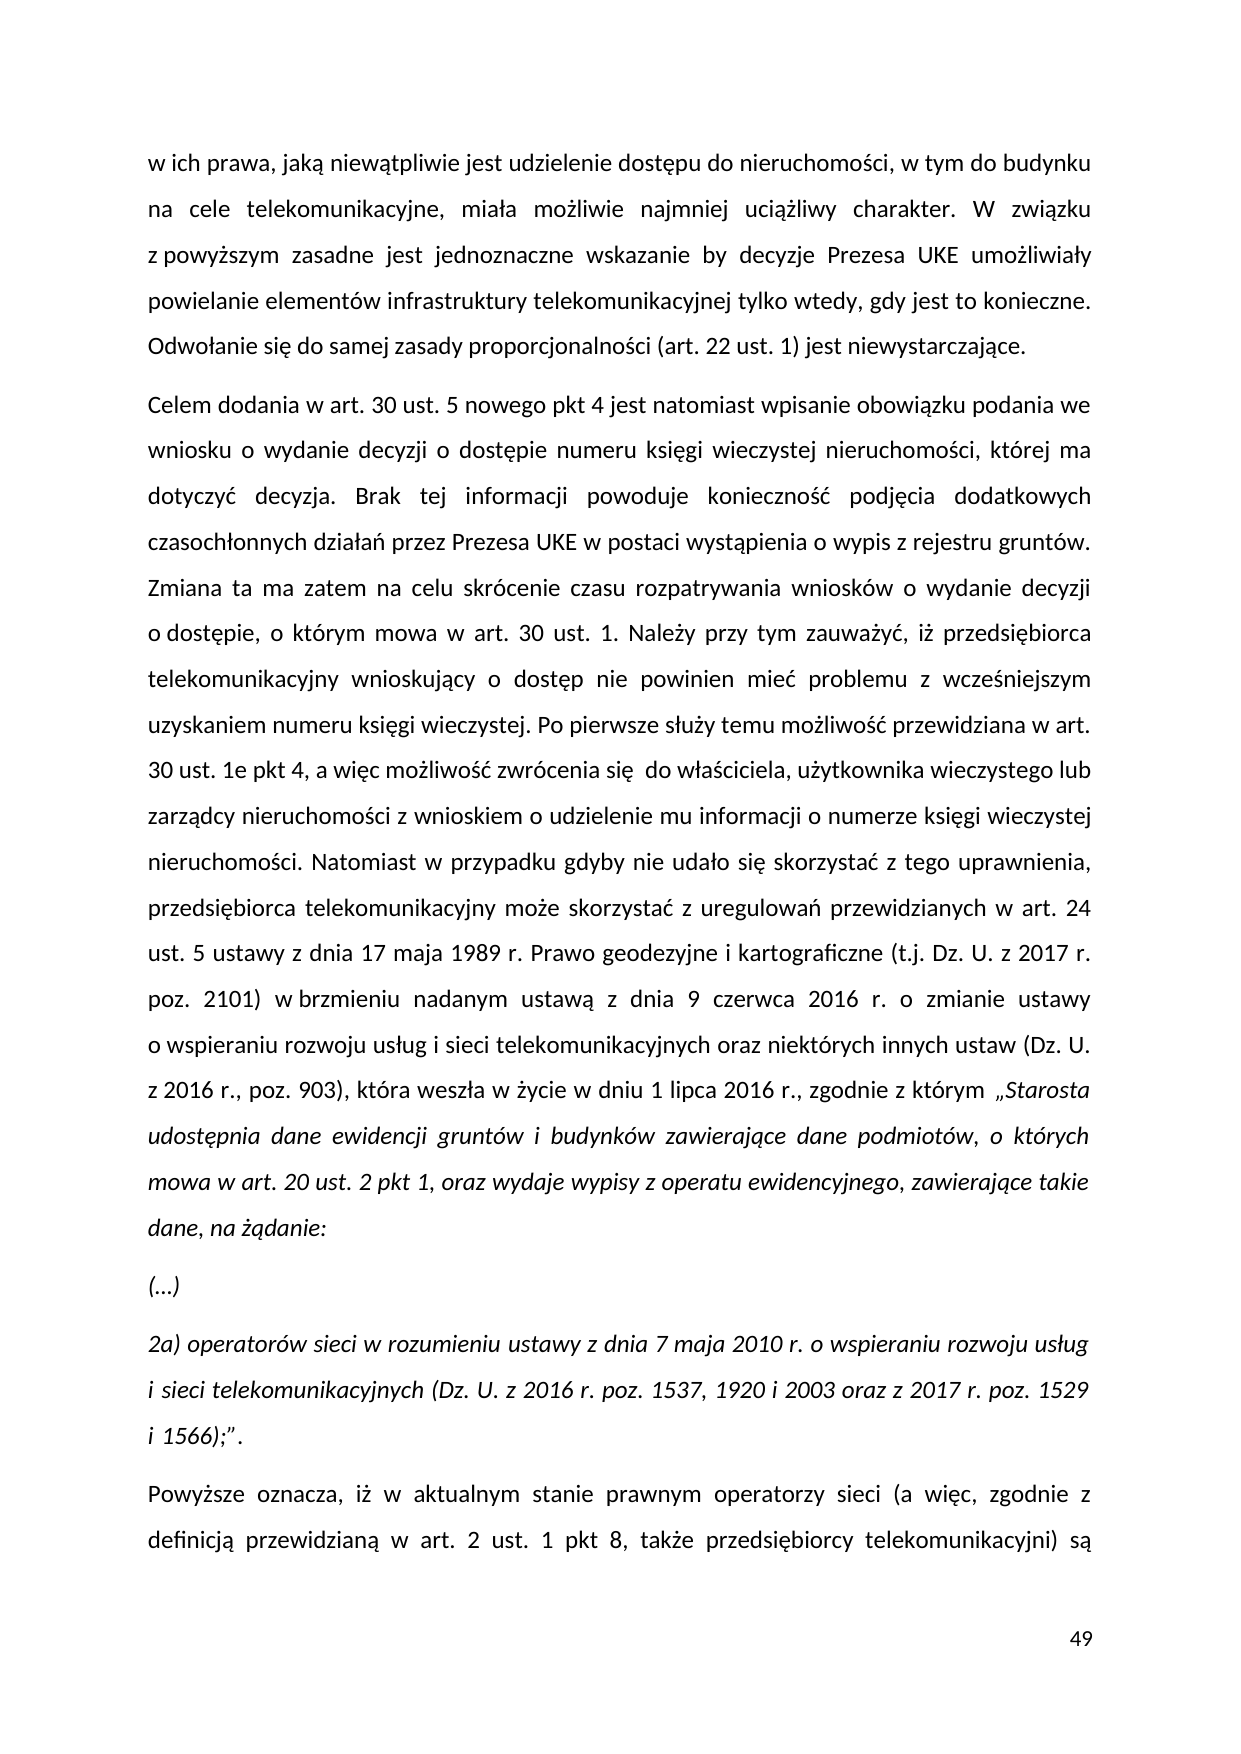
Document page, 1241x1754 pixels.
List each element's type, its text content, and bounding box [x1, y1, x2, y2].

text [148, 148, 1093, 361]
text (…) [148, 1270, 1093, 1301]
text Celem dodania w art. 30 ust. 5 nowego pkt 4 jest natomiast wpisanie obowiązku podania we wniosku o wydanie decyzji o dostępie numeru księgi wieczystej nieruchomości, której ma dotyczyć decyzja. Brak tej informacji powoduje konieczność podjęcia dodatkowych czasochłonnych działań przez Prezesa UKE w postaci wystąpienia o wypis z rejestru gruntów. Zmiana ta ma zatem na celu skrócenie czasu rozpatrywania wniosków o wydanie decyzji o dostępie, o którym mowa w art. 30 ust. 1. Należy przy tym zauważyć, iż przedsiębiorca telekomunikacyjny wnioskujący o dostęp nie powinien mieć problemu z wcześniejszym uzyskaniem numeru księgi wieczystej. Po pierwsze służy temu możliwość przewidziana w art. 30 ust. 1e pkt 4, a więc możliwość zwrócenia się do właściciela, użytkownika wieczystego lub zarządcy nieruchomości z wnioskiem o udzielenie mu informacji o numerze księgi wieczystej nieruchomości. Natomiast w przypadku gdyby nie udało się skorzystać z tego uprawnienia, przedsiębiorca telekomunikacyjny może skorzystać z uregulowań przewidzianych w art. 24 ust. 5 ustawy z dnia 17 maja 1989 r. Prawo geodezyjne i kartograficzne (t.j. Dz. U. z 2017 r. poz. 2101) w brzmieniu nadanym ustawą z dnia 9 czerwca 2016 r. o zmianie ustawy o wspieraniu rozwoju usług i sieci telekomunikacyjnych oraz niektórych innych ustaw (Dz. U. z 2016 r., poz. 903), która weszła w życie w dniu 1 lipca 2016 r., zgodnie z którym „Starosta udostępnia dane ewidencji gruntów i budynków zawierające dane podmiotów, o których mowa w art. 20 ust. 2 pkt 1, oraz wydaje wypisy z operatu ewidencyjnego, zawierające takie dane, na żądanie: [148, 389, 1093, 1242]
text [148, 1478, 1093, 1554]
text 2a) operatorów sieci w rozumieniu ustawy z dnia 7 maja 2010 r. o wspieraniu rozwoju usług i sieci telekomunikacyjnych (Dz. U. z 2016 r. poz. 1537, 1920 i 2003 oraz z 2017 r. poz. 1529 i 1566);”. [148, 1328, 1093, 1450]
